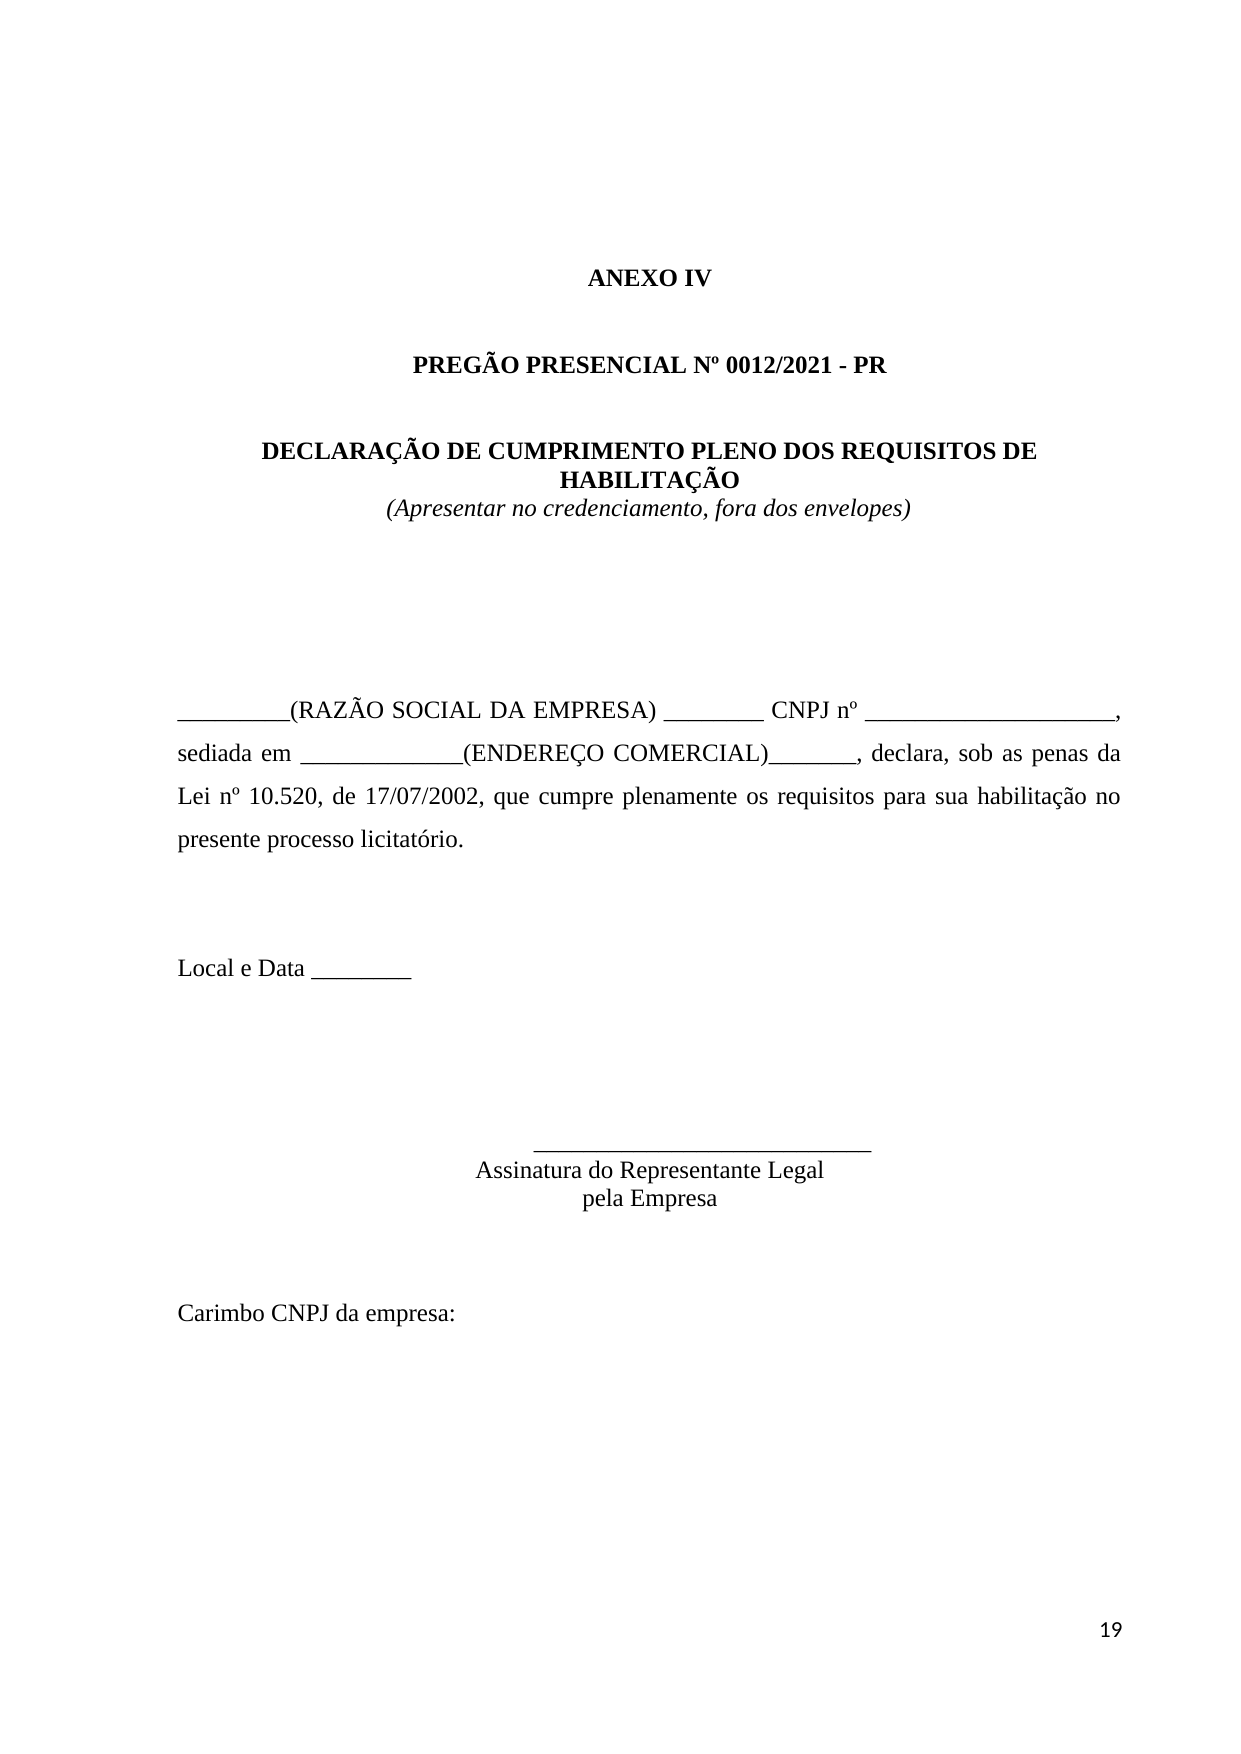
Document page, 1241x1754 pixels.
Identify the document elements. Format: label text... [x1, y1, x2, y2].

text PREGÃO PRESENCIAL Nº 0012/2021 - PR [177, 350, 1122, 378]
text Local e Data ________ [177, 953, 1122, 982]
text _________(RAZÃO SOCIAL DA EMPRESA) ________ CNPJ nº ____________________, sediada em _____________(ENDEREÇO COMERCIAL)_______, declara, sob as penas da Lei nº 10.520, de 17/07/2002, que cumpre plenamente os requisitos para sua habilitação no presente processo licitatório. [177, 695, 1122, 853]
text ANEXO IV [177, 263, 1122, 292]
text Carimbo CNPJ da empresa: [177, 1298, 1122, 1327]
text Assinatura do Representante Legal [177, 1155, 1122, 1183]
text ___________________________ [177, 1126, 1122, 1155]
text pela Empresa [177, 1183, 1122, 1212]
text DECLARAÇÃO DE CUMPRIMENTO PLENO DOS REQUISITOS DE HABILITAÇÃO [177, 436, 1122, 493]
text (Apresentar no credenciamento, fora dos envelopes) [177, 493, 1122, 522]
